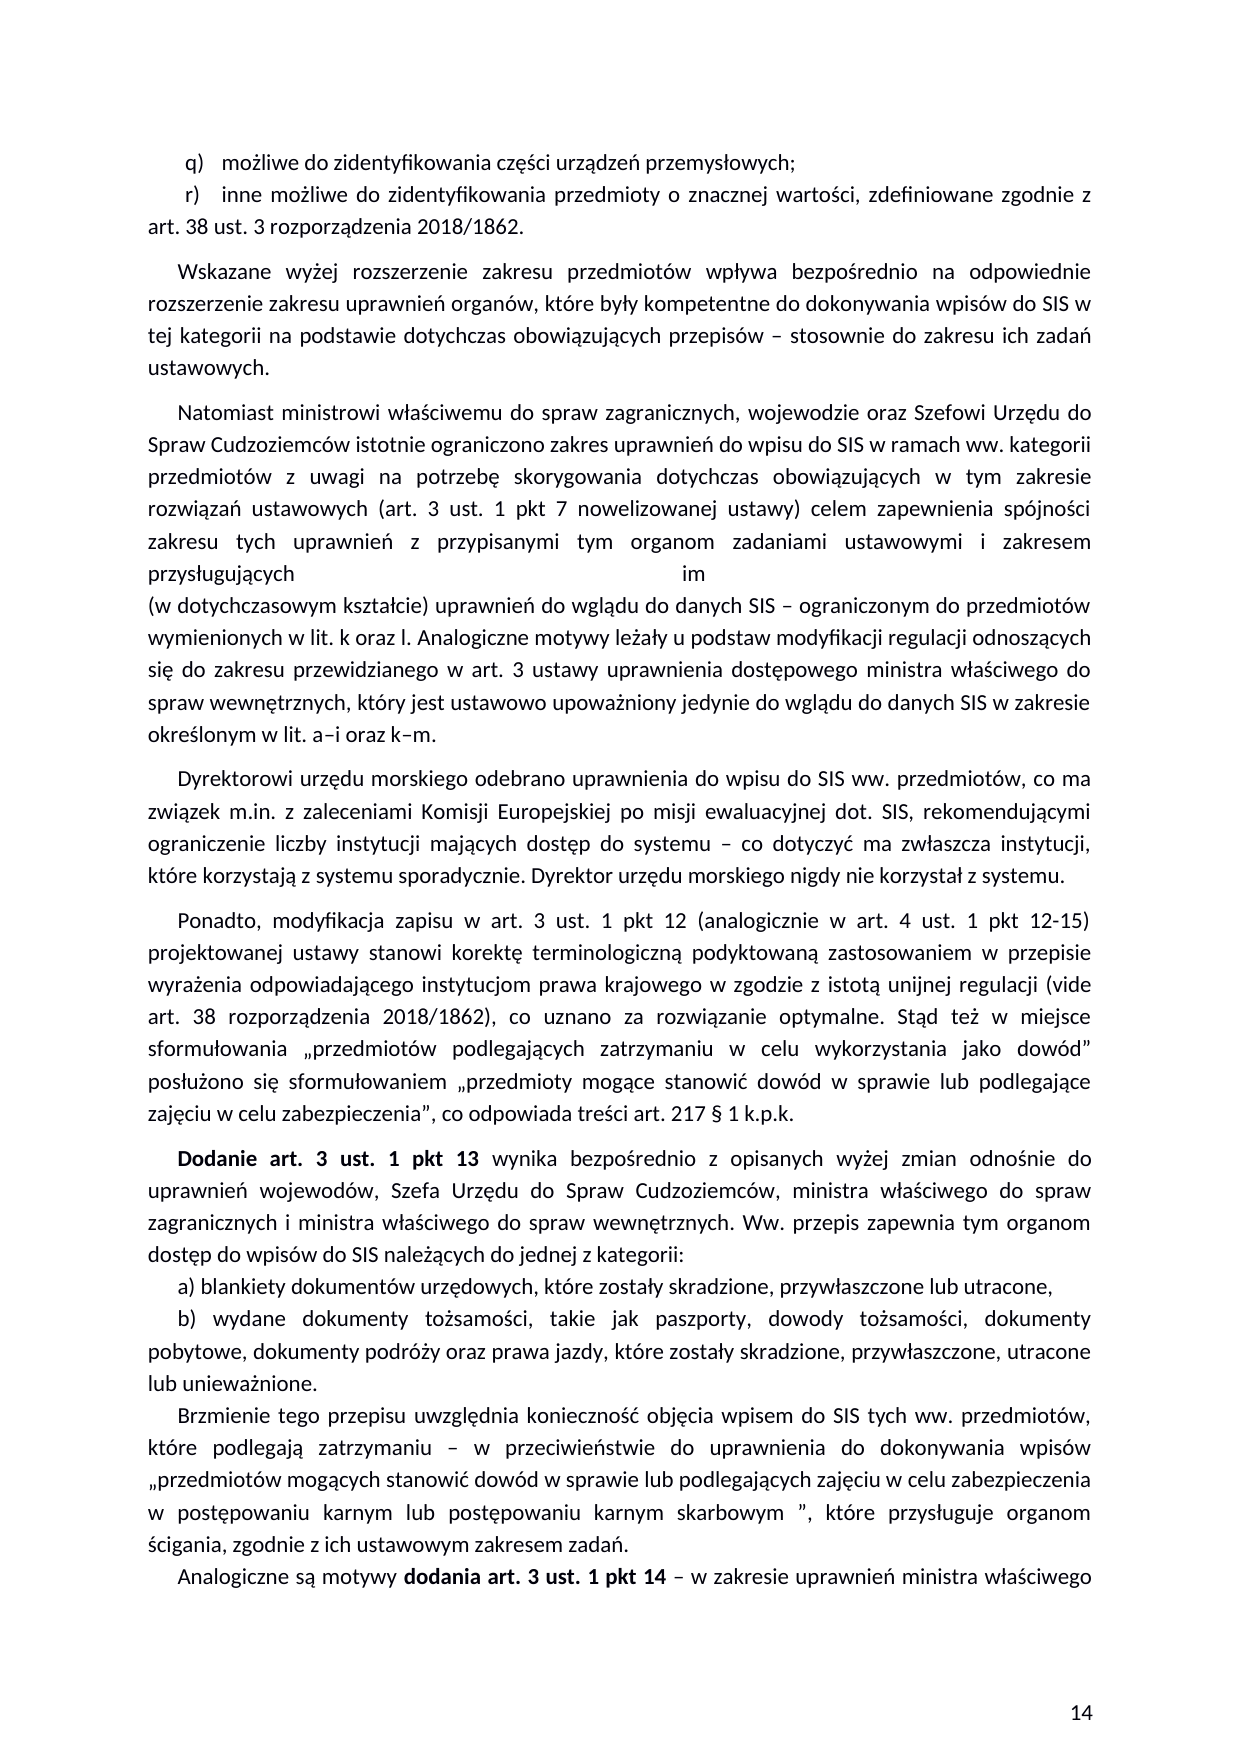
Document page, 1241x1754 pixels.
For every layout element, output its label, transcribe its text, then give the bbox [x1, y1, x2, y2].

text Wskazane wyżej rozszerzenie zakresu przedmiotów wpływa bezpośrednio na odpowiednie rozszerzenie zakresu uprawnień organów, które były kompetentne do dokonywania wpisów do SIS w tej kategorii na podstawie dotychczas obowiązujących przepisów – stosownie do zakresu ich zadań ustawowych. [148, 257, 1093, 381]
text Brzmienie tego przepisu uwzględnia konieczność objęcia wpisem do SIS tych ww. przedmiotów, które podlegają zatrzymaniu – w przeciwieństwie do uprawnienia do dokonywania wpisów „przedmiotów mogących stanowić dowód w sprawie lub podlegających zajęciu w celu zabezpieczenia w postępowaniu karnym lub postępowaniu karnym skarbowym ”, które przysługuje organom ścigania, zgodnie z ich ustawowym zakresem zadań. [148, 1401, 1093, 1558]
text q) możliwe do zidentyfikowania części urządzeń przemysłowych; [148, 148, 1093, 176]
text b) wydane dokumenty tożsamości, takie jak paszporty, dowody tożsamości, dokumenty pobytowe, dokumenty podróży oraz prawa jazdy, które zostały skradzione, przywłaszczone, utracone lub unieważnione. [148, 1304, 1093, 1397]
text a) blankiety dokumentów urzędowych, które zostały skradzione, przywłaszczone lub utracone, [148, 1272, 1093, 1300]
text r) inne możliwe do zidentyfikowania przedmioty o znacznej wartości, zdefiniowane zgodnie z art. 38 ust. 3 rozporządzenia 2018/1862. [148, 180, 1093, 240]
text Natomiast ministrowi właściwemu do spraw zagranicznych, wojewodzie oraz Szefowi Urzędu do Spraw Cudzoziemców istotnie ograniczono zakres uprawnień do wpisu do SIS w ramach ww. kategorii przedmiotów z uwagi na potrzebę skorygowania dotychczas obowiązujących w tym zakresie rozwiązań ustawowych (art. 3 ust. 1 pkt 7 nowelizowanej ustawy) celem zapewnienia spójności zakresu tych uprawnień z przypisanymi tym organom zadaniami ustawowymi i zakresem przysługujących im (w dotychczasowym kształcie) uprawnień do wglądu do danych SIS – ograniczonym do przedmiotów wymienionych w lit. k oraz l. Analogiczne motywy leżały u podstaw modyfikacji regulacji odnoszących się do zakresu przewidzianego w art. 3 ustawy uprawnienia dostępowego ministra właściwego do spraw wewnętrznych, który jest ustawowo upoważniony jedynie do wglądu do danych SIS w zakresie określonym w lit. a–i oraz k–m. [148, 398, 1093, 748]
text Ponadto, modyfikacja zapisu w art. 3 ust. 1 pkt 12 (analogicznie w art. 4 ust. 1 pkt 12-15) projektowanej ustawy stanowi korektę terminologiczną podyktowaną zastosowaniem w przepisie wyrażenia odpowiadającego instytucjom prawa krajowego w zgodzie z istotą unijnej regulacji (vide art. 38 rozporządzenia 2018/1862), co uznano za rozwiązanie optymalne. Stąd też w miejsce sformułowania „przedmiotów podlegających zatrzymaniu w celu wykorzystania jako dowód” posłużono się sformułowaniem „przedmioty mogące stanowić dowód w sprawie lub podlegające zajęciu w celu zabezpieczenia”, co odpowiada treści art. 217 § 1 k.p.k. [148, 906, 1093, 1127]
text Dyrektorowi urzędu morskiego odebrano uprawnienia do wpisu do SIS ww. przedmiotów, co ma związek m.in. z zaleceniami Komisji Europejskiej po misji ewaluacyjnej dot. SIS, rekomendującymi ograniczenie liczby instytucji mających dostęp do systemu – co dotyczyć ma zwłaszcza instytucji, które korzystają z systemu sporadycznie. Dyrektor urzędu morskiego nigdy nie korzystał z systemu. [148, 764, 1093, 889]
text Dodanie art. 3 ust. 1 pkt 13 wynika bezpośrednio z opisanych wyżej zmian odnośnie do uprawnień wojewodów, Szefa Urzędu do Spraw Cudzoziemców, ministra właściwego do spraw zagranicznych i ministra właściwego do spraw wewnętrznych. Ww. przepis zapewnia tym organom dostęp do wpisów do SIS należących do jednej z kategorii: [148, 1144, 1093, 1268]
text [148, 1562, 1093, 1590]
